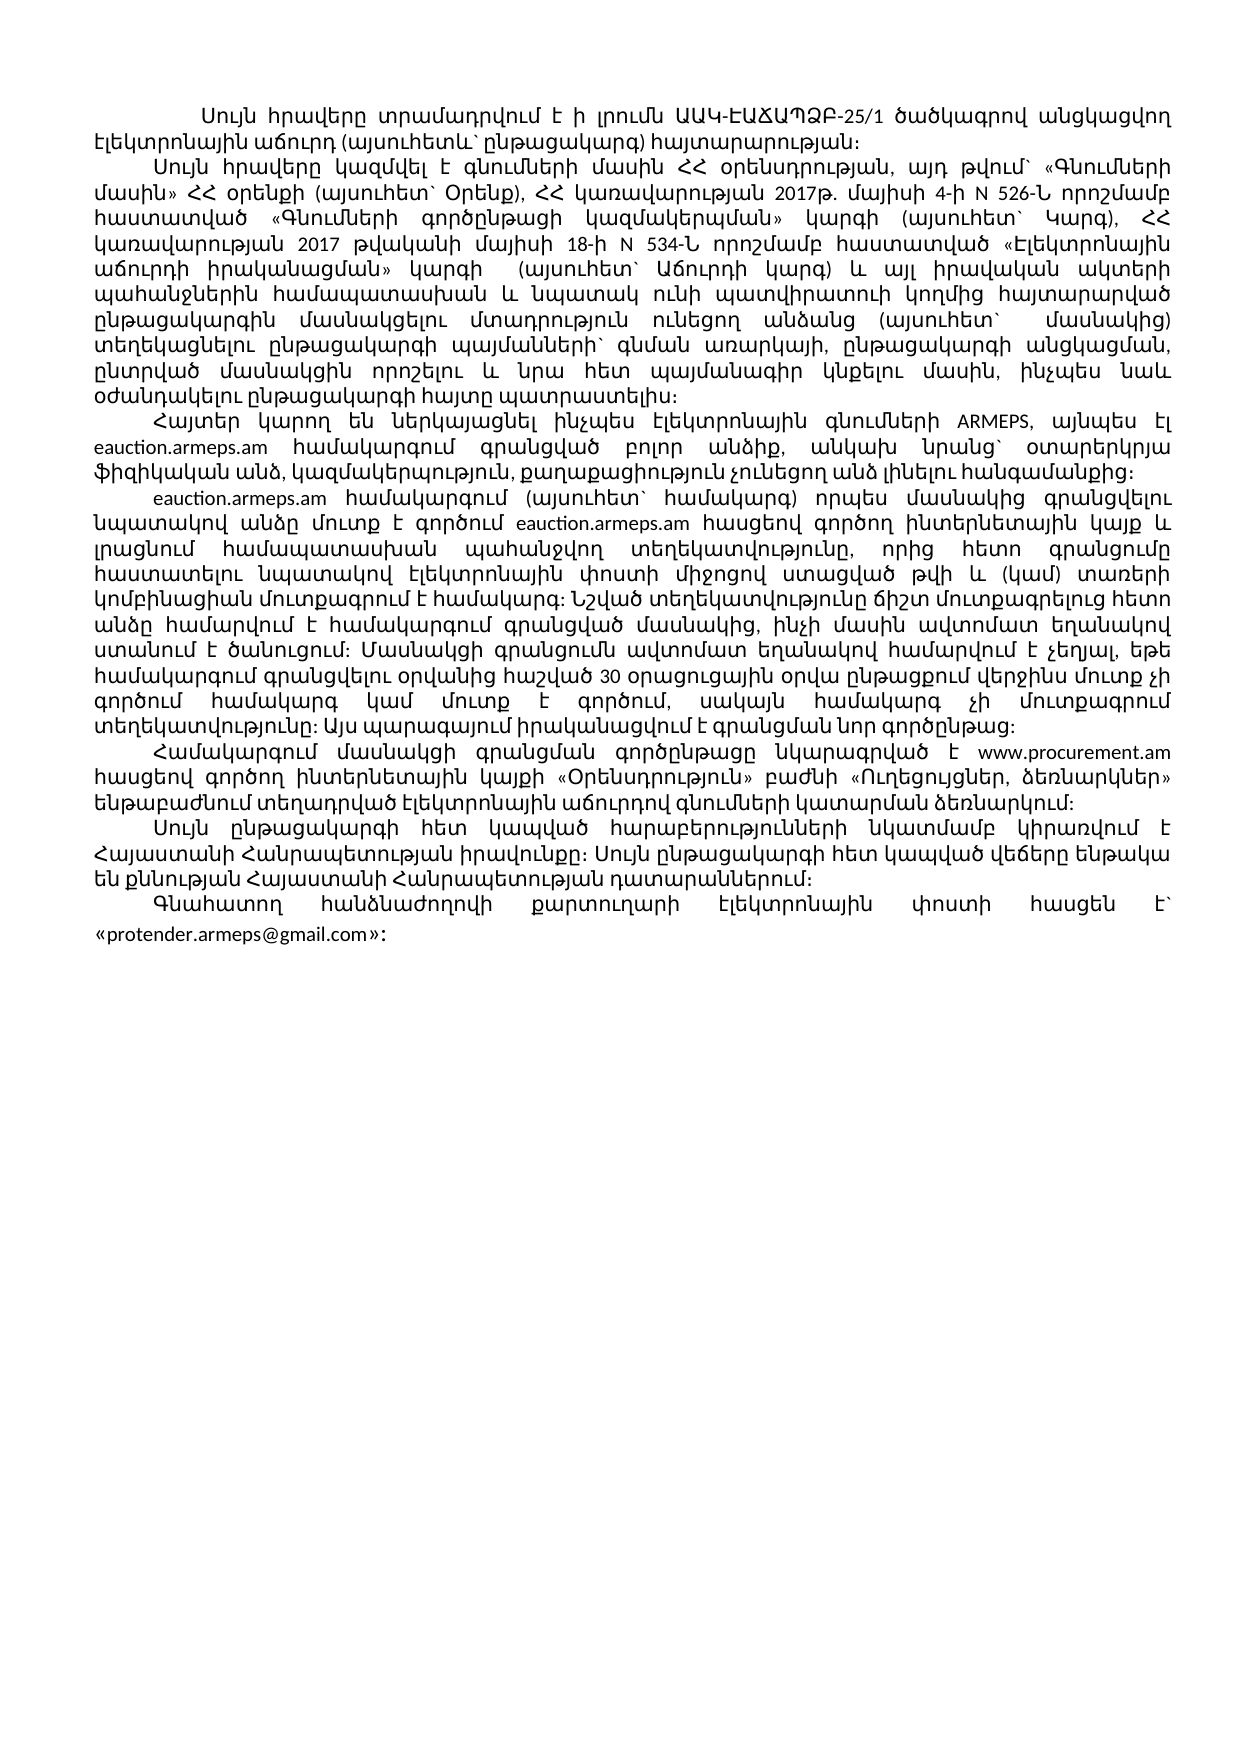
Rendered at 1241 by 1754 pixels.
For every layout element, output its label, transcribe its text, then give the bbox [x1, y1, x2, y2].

text Սույն հրավերը կազմվել է գնումների մասին ՀՀ օրենսդրության, այդ թվում` «Գնումների մասին» ՀՀ օրենքի (այսուհետ` Օրենք), ՀՀ կառավարության 2017թ. մայիսի 4-ի N 526-Ն որոշմամբ հաստատված «Գնումների գործընթացի կազմակերպման» կարգի (այսուհետ` Կարգ), ՀՀ կառավարության 2017 թվականի մայիսի 18-ի N 534-Ն որոշմամբ հաստատված «Էլեկտրոնային աճուրդի իրականացման» կարգի (այսուհետ` Աճուրդի կարգ) և այլ իրավական ակտերի պահանջներին համապատասխան և նպատակ ունի պատվիրատուի կողմից հայտարարված ընթացակարգին մասնակցելու մտադրություն ունեցող անձանց (այսուհետ` մասնակից) տեղեկացնելու ընթացակարգի պայմանների` գնման առարկայի, ընթացակարգի անցկացման, ընտրված մասնակցին որոշելու և նրա հետ պայմանագիր կնքելու մասին, ինչպես նաև օժանդակելու ընթացակարգի հայտը պատրաստելիս։ [94, 154, 1171, 409]
text Գնահատող հանձնաժողովի քարտուղարի էլեկտրոնային փոստի հասցեն է` «protender.armeps@gmail.com»: [94, 892, 1171, 948]
text Սույն հրավերը տրամադրվում է ի լրումն ԱԱԿ-ԷԱՃԱՊՁԲ-25/1 ծածկագրով անցկացվող էլեկտրոնային աճուրդ (այսուհետև` ընթացակարգ) հայտարարության։ [94, 104, 1171, 154]
text eauction.armeps.am համակարգում (այսուհետ` համակարգ) որպես մասնակից գրանցվելու նպատակով անձը մուտք է գործում eauction.armeps.am հասցեով գործող ինտերնետային կայք և լրացնում համապատասխան պահանջվող տեղեկատվությունը, որից հետո գրանցումը հաստատելու նպատակով էլեկտրոնային փոստի միջոցով ստացված թվի և (կամ) տառերի կոմբինացիան մուտքագրում է համակարգ: Նշված տեղեկատվությունը ճիշտ մուտքագրելուց հետո անձը համարվում է համակարգում գրանցված մասնակից, ինչի մասին ավտոմատ եղանակով ստանում է ծանուցում: Մասնակցի գրանցումն ավտոմատ եղանակով համարվում է չեղյալ, եթե համակարգում գրանցվելու օրվանից հաշված 30 օրացուցային օրվա ընթացքում վերջինս մուտք չի գործում համակարգ կամ մուտք է գործում, սակայն համակարգ չի մուտքագրում տեղեկատվությունը: Այս պարագայում իրականացվում է գրանցման նոր գործընթաց: [94, 485, 1171, 739]
text Հայտեր կարող են ներկայացնել ինչպես էլեկտրոնային գնումների ARMEPS, այնպես էլ eauction.armeps.am համակարգում գրանցված բոլոր անձիք, անկախ նրանց` օտարերկրյա ֆիզիկական անձ, կազմակերպություն, քաղաքացիություն չունեցող անձ լինելու հանգամանքից։ [94, 409, 1171, 485]
text Սույն ընթացակարգի հետ կապված հարաբերությունների նկատմամբ կիրառվում է Հայաստանի Հանրապետության իրավունքը։ Սույն ընթացակարգի հետ կապված վեճերը ենթակա են քննության Հայաստանի Հանրապետության դատարաններում։ [94, 815, 1171, 892]
text Համակարգում մասնակցի գրանցման գործընթացը նկարագրված է www.procurement.am հասցեով գործող ինտերնետային կայքի «Օրենսդրություն» բաժնի «Ուղեցույցներ, ձեռնարկներ» ենթաբաժնում տեղադրված էլեկտրոնային աճուրդով գնումների կատարման ձեռնարկում: [94, 739, 1171, 815]
